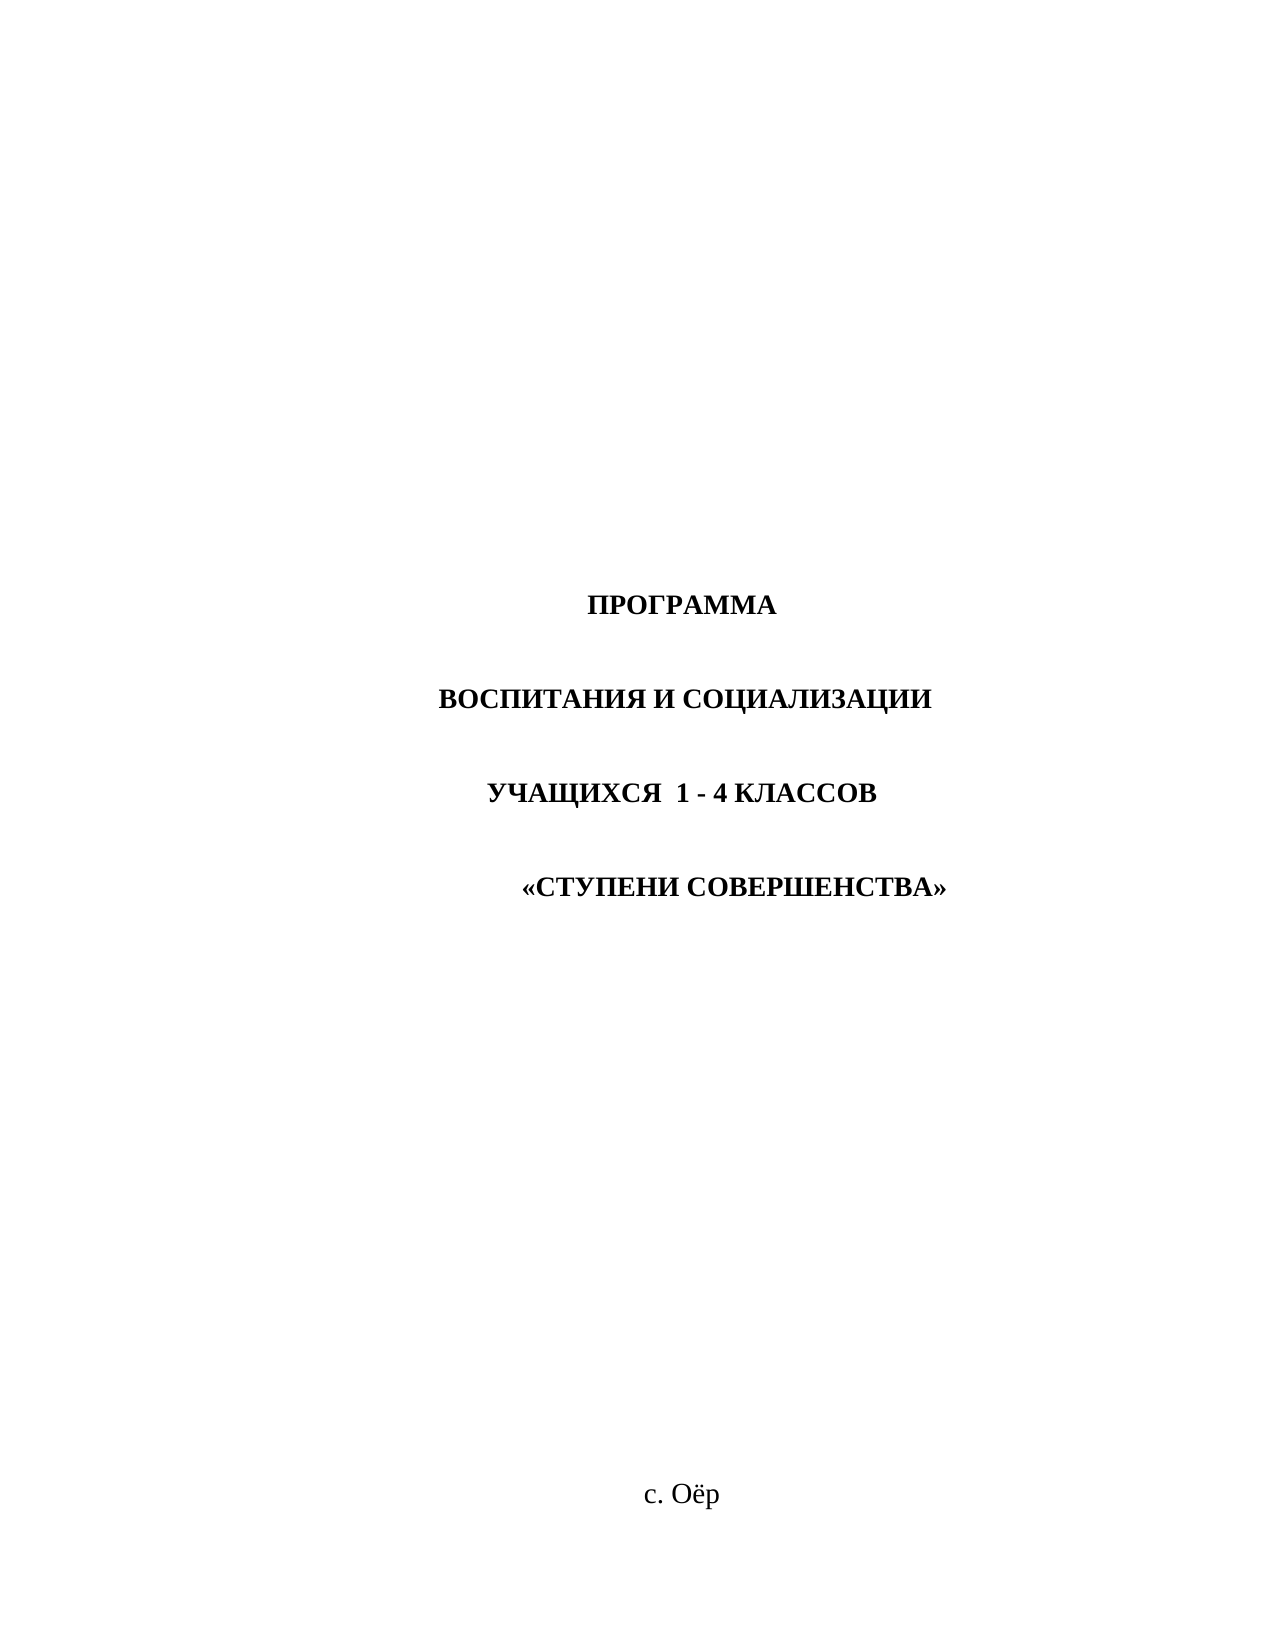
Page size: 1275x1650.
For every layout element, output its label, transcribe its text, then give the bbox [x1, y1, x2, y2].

text «СТУПЕНИ СОВЕРШЕНСТВА» [177, 870, 1186, 902]
text УЧАЩИХСЯ 1 - 4 КЛАССОВ [177, 776, 1186, 808]
text ПРОГРАММА [177, 588, 1186, 620]
text с. Оёр [177, 1476, 1186, 1509]
text ВОСПИТАНИЯ И СОЦИАЛИЗАЦИИ [177, 682, 1186, 714]
